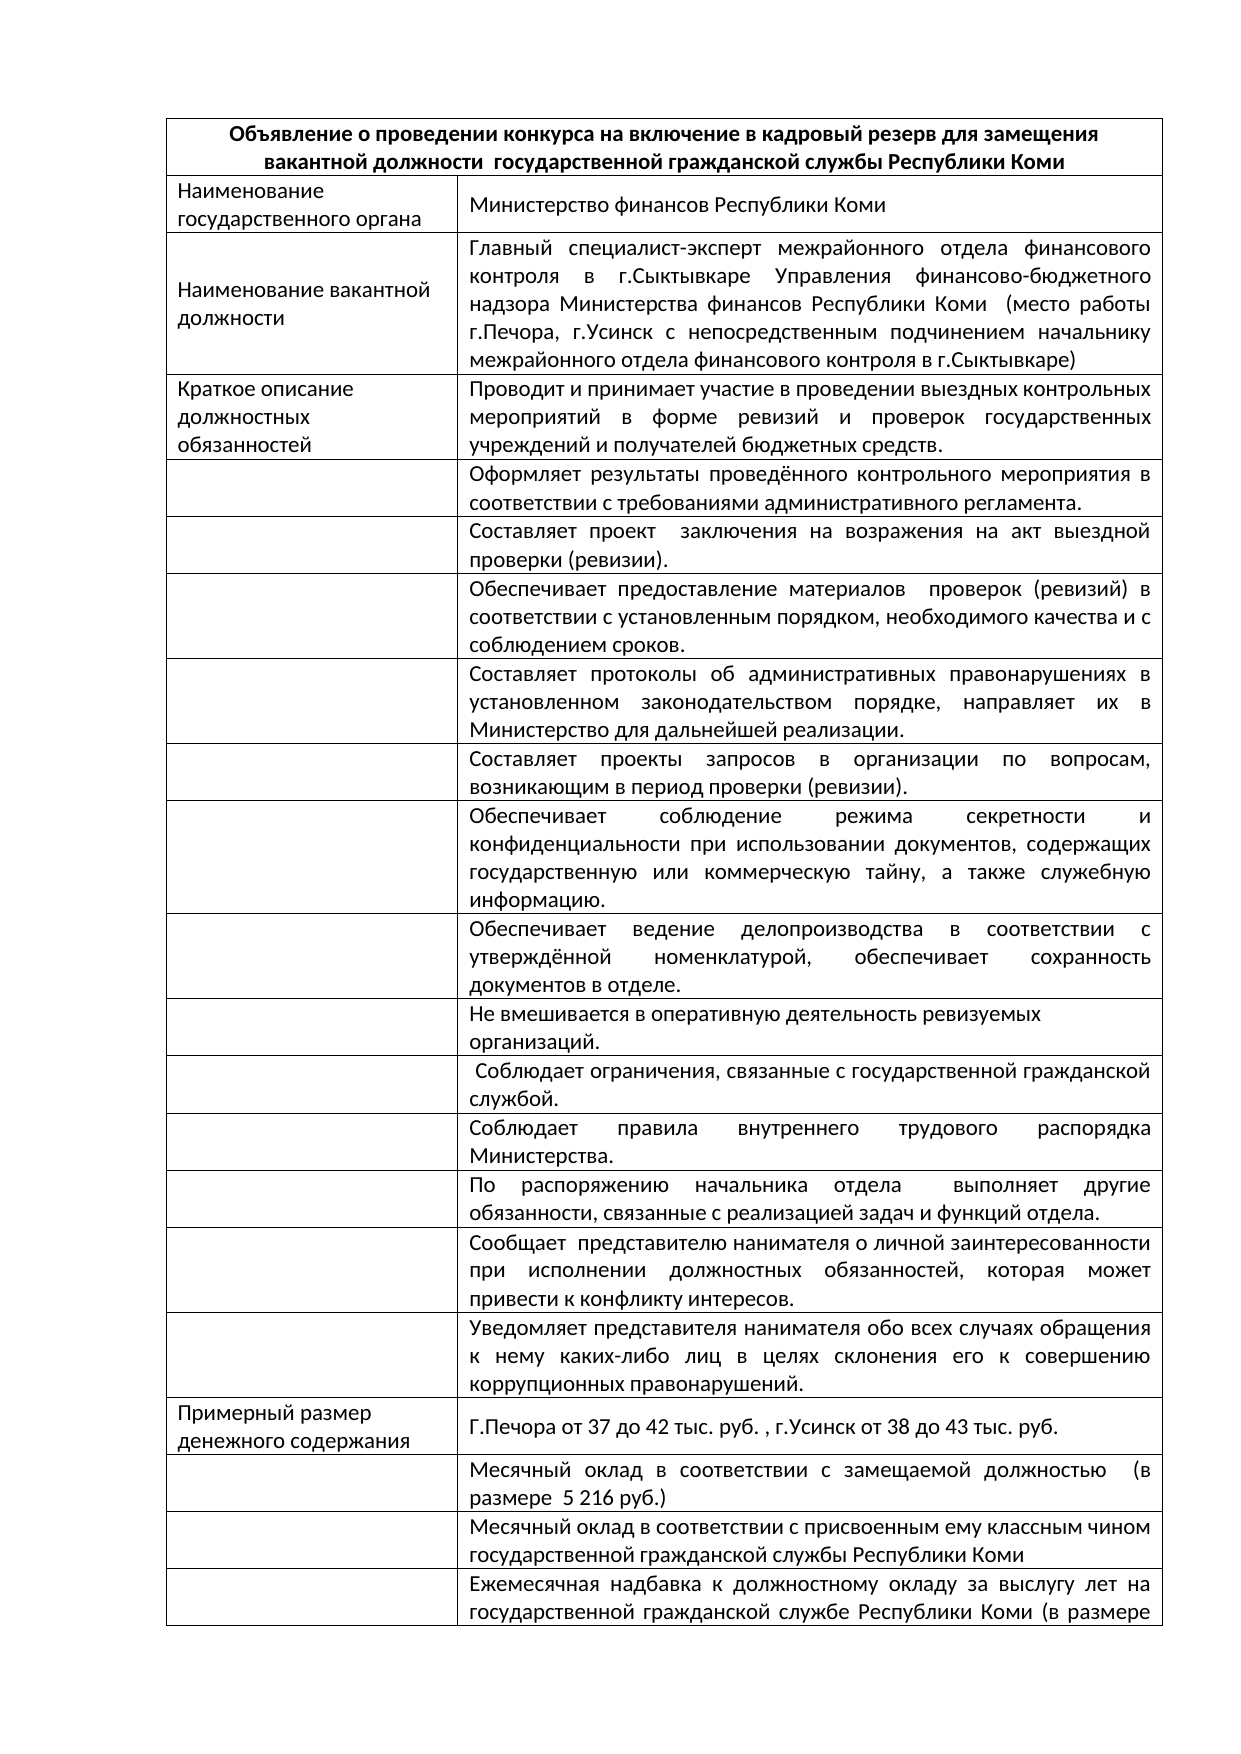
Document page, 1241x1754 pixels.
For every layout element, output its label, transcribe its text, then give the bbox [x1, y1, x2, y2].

table_cell [167, 574, 457, 658]
table_cell Уведомляет представителя нанимателя обо всех случаях обращения к нему каких-либо лиц в целях склонения его к совершению коррупционных правонарушений. [458, 1313, 1162, 1397]
table_cell Сообщает представителю нанимателя о личной заинтересованности при исполнении должностных обязанностей, которая может привести к конфликту интересов. [458, 1228, 1162, 1312]
table_cell [167, 801, 457, 913]
table_cell Месячный оклад в соответствии с замещаемой должностью (в размере 5 216 руб.) [458, 1455, 1162, 1511]
table_cell Месячный оклад в соответствии с присвоенным ему классным чином государственной гражданской службы Республики Коми [458, 1512, 1162, 1568]
table_cell [167, 1313, 457, 1397]
table_cell Обеспечивает ведение делопроизводства в соответствии с утверждённой номенклатурой, обеспечивает сохранность документов в отделе. [458, 914, 1162, 998]
table_cell Обеспечивает соблюдение режима секретности и конфиденциальности при использовании документов, содержащих государственную или коммерческую тайну, а также служебную информацию. [458, 801, 1162, 913]
table_cell Проводит и принимает участие в проведении выездных контрольных мероприятий в форме ревизий и проверок государственных учреждений и получателей бюджетных средств. [458, 375, 1162, 458]
table_cell [167, 1228, 457, 1312]
table_header Объявление о проведении конкурса на включение в кадровый резерв для замещения вакантной должности государственной гражданской службы Республики Коми [167, 119, 1162, 175]
table_cell Г.Печора от 37 до 42 тыс. руб. , г.Усинск от 38 до 43 тыс. руб. [458, 1398, 1162, 1454]
table_cell Не вмешивается в оперативную деятельность ревизуемых организаций. [458, 999, 1162, 1055]
table_cell [167, 1114, 457, 1169]
table_cell [167, 999, 457, 1055]
table_cell Наименование вакантной должности [167, 233, 457, 373]
table_cell Главный специалист-эксперт межрайонного отдела финансового контроля в г.Сыктывкаре Управления финансово-бюджетного надзора Министерства финансов Республики Коми (место работы г.Печора, г.Усинск с непосредственным подчинением начальнику межрайонного отдела финансового контроля в г.Сыктывкаре) [458, 233, 1162, 373]
table_cell Обеспечивает предоставление материалов проверок (ревизий) в соответствии с установленным порядком, необходимого качества и с соблюдением сроков. [458, 574, 1162, 658]
table_cell Наименование государственного органа [167, 176, 457, 232]
table_cell Соблюдает правила внутреннего трудового распорядка Министерства. [458, 1114, 1162, 1169]
table_cell [167, 744, 457, 800]
table_cell Соблюдает ограничения, связанные с государственной гражданской службой. [458, 1056, 1162, 1112]
table_cell Примерный размер денежного содержания [167, 1398, 457, 1454]
table_cell [167, 517, 457, 573]
table_cell Министерство финансов Республики Коми [458, 176, 1162, 232]
table_cell [167, 1171, 457, 1227]
table_cell Составляет проекты запросов в организации по вопросам, возникающим в период проверки (ревизии). [458, 744, 1162, 800]
table_cell [167, 914, 457, 998]
table_cell [167, 1569, 457, 1625]
table_cell Составляет протоколы об административных правонарушениях в установленном законодательством порядке, направляет их в Министерство для дальнейшей реализации. [458, 659, 1162, 743]
table_cell Краткое описание должностных обязанностей [167, 375, 457, 458]
table_cell Оформляет результаты проведённого контрольного мероприятия в соответствии с требованиями административного регламента. [458, 460, 1162, 516]
table_cell [167, 1056, 457, 1112]
table_cell Составляет проект заключения на возражения на акт выездной проверки (ревизии). [458, 517, 1162, 573]
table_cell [458, 1569, 1162, 1625]
table_cell [167, 460, 457, 516]
table_cell [167, 659, 457, 743]
table_cell По распоряжению начальника отдела выполняет другие обязанности, связанные с реализацией задач и функций отдела. [458, 1171, 1162, 1227]
table_cell [167, 1455, 457, 1511]
table_cell [167, 1512, 457, 1568]
